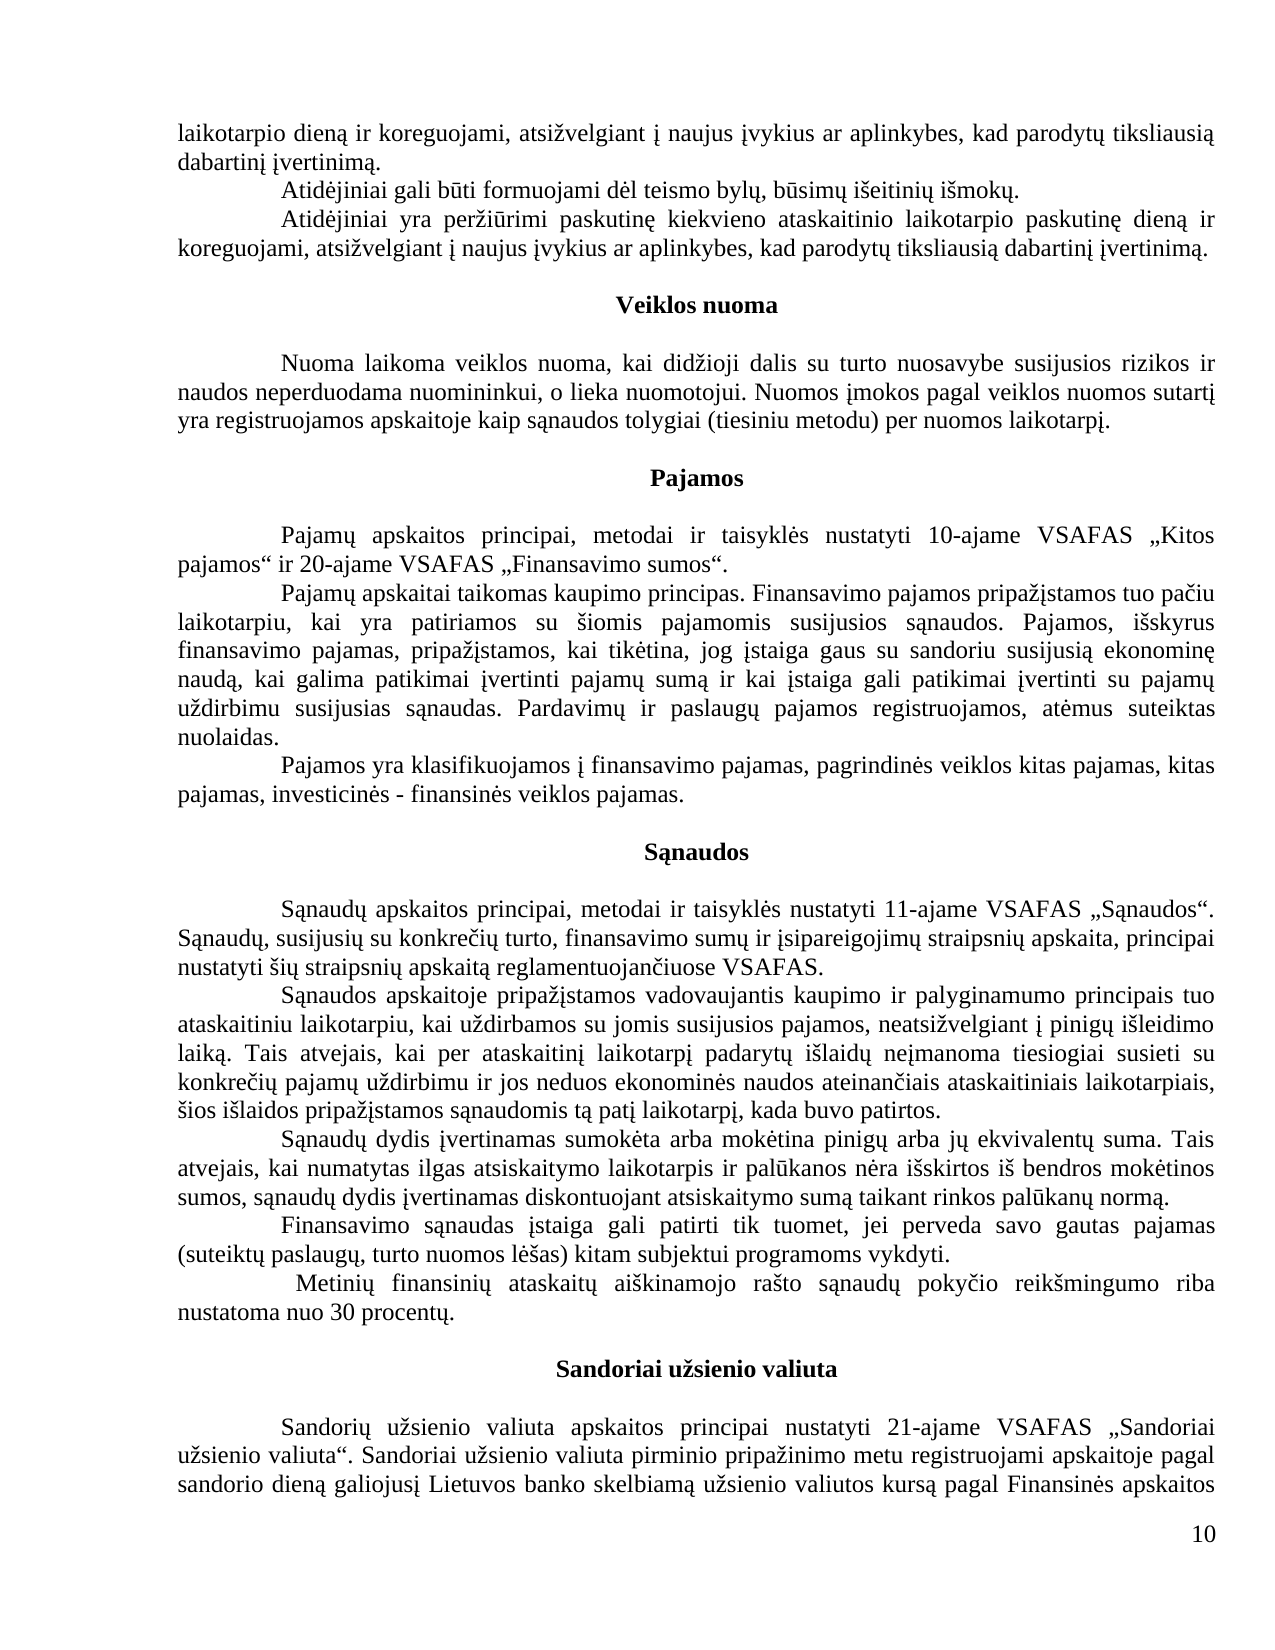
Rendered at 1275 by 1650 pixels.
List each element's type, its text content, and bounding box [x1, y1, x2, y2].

text Sąnaudų dydis įvertinamas sumokėta arba mokėtina pinigų arba jų ekvivalentų suma. Tais atvejais, kai numatytas ilgas atsiskaitymo laikotarpis ir palūkanos nėra išskirtos iš bendros mokėtinos sumos, sąnaudų dydis įvertinamas diskontuojant atsiskaitymo sumą taikant rinkos palūkanų normą. [177, 1124, 1216, 1211]
list Sandoriai užsienio valiuta [177, 1354, 1216, 1383]
text Finansavimo sąnaudas įstaiga gali patirti tik tuomet, jei perveda savo gautas pajamas (suteiktų paslaugų, turto nuomos lėšas) kitam subjektui programoms vykdyti. [177, 1211, 1216, 1268]
list Pajamos [177, 463, 1216, 492]
text Atidėjiniai yra peržiūrimi paskutinę kiekvieno ataskaitinio laikotarpio paskutinę dieną ir koreguojami, atsižvelgiant į naujus įvykius ar aplinkybes, kad parodytų tiksliausią dabartinį įvertinimą. [177, 204, 1216, 262]
list Sąnaudos [177, 837, 1216, 866]
text Metinių finansinių ataskaitų aiškinamojo rašto sąnaudų pokyčio reikšmingumo riba nustatoma nuo 30 procentų. [177, 1268, 1216, 1326]
text Atidėjiniai gali būti formuojami dėl teismo bylų, būsimų išeitinių išmokų. [177, 176, 1216, 204]
text Pajamų apskaitai taikomas kaupimo principas. Finansavimo pajamos pripažįstamos tuo pačiu laikotarpiu, kai yra patiriamos su šiomis pajamomis susijusios sąnaudos. Pajamos, išskyrus finansavimo pajamas, pripažįstamos, kai tikėtina, jog įstaiga gaus su sandoriu susijusią ekonominę naudą, kai galima patikimai įvertinti pajamų sumą ir kai įstaiga gali patikimai įvertinti su pajamų uždirbimu susijusias sąnaudas. Pardavimų ir paslaugų pajamos registruojamos, atėmus suteiktas nuolaidas. [177, 578, 1216, 751]
text Pajamos yra klasifikuojamos į finansavimo pajamas, pagrindinės veiklos kitas pajamas, kitas pajamas, investicinės - finansinės veiklos pajamas. [177, 751, 1216, 808]
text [177, 1412, 1216, 1498]
list Veiklos nuoma [177, 291, 1216, 319]
text Nuoma laikoma veiklos nuoma, kai didžioji dalis su turto nuosavybe susijusios rizikos ir naudos neperduodama nuomininkui, o lieka nuomotojui. Nuomos įmokos pagal veiklos nuomos sutartį yra registruojamos apskaitoje kaip sąnaudos tolygiai (tiesiniu metodu) per nuomos laikotarpį. [177, 348, 1216, 434]
text Sąnaudų apskaitos principai, metodai ir taisyklės nustatyti 11-ajame VSAFAS „Sąnaudos“. Sąnaudų, susijusių su konkrečių turto, finansavimo sumų ir įsipareigojimų straipsnių apskaita, principai nustatyti šių straipsnių apskaitą reglamentuojančiuose VSAFAS. [177, 894, 1216, 981]
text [177, 118, 1216, 176]
text Sąnaudos apskaitoje pripažįstamos vadovaujantis kaupimo ir palyginamumo principais tuo ataskaitiniu laikotarpiu, kai uždirbamos su jomis susijusios pajamos, neatsižvelgiant į pinigų išleidimo laiką. Tais atvejais, kai per ataskaitinį laikotarpį padarytų išlaidų neįmanoma tiesiogiai susieti su konkrečių pajamų uždirbimu ir jos neduos ekonominės naudos ateinančiais ataskaitiniais laikotarpiais, šios išlaidos pripažįstamos sąnaudomis tą patį laikotarpį, kada buvo patirtos. [177, 981, 1216, 1124]
text Pajamų apskaitos principai, metodai ir taisyklės nustatyti 10-ajame VSAFAS „Kitos pajamos“ ir 20-ajame VSAFAS „Finansavimo sumos“. [177, 521, 1216, 578]
